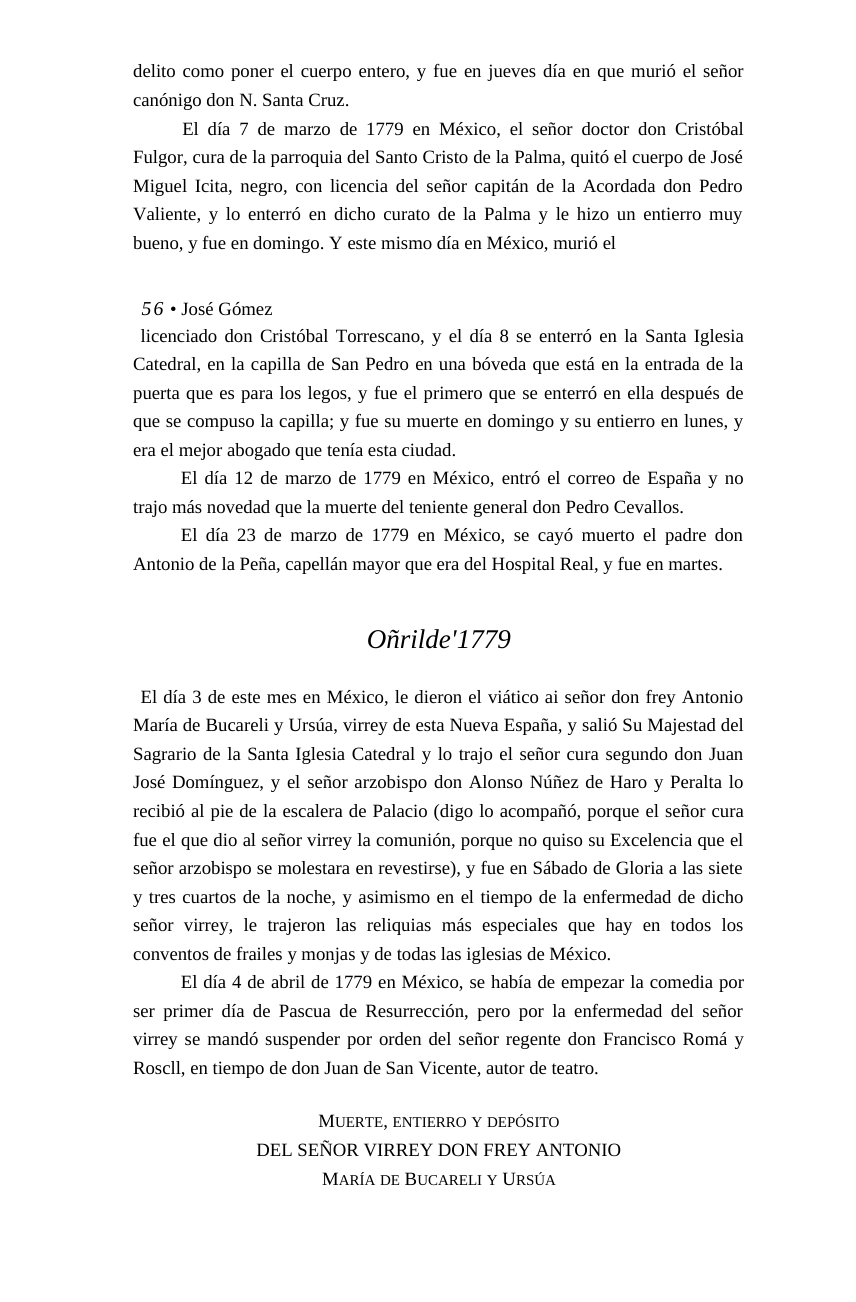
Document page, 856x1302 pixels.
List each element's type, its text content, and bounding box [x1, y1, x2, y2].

text Oñrilde'1779 [133, 627, 745, 654]
text El día 3 de este mes en México, le dieron el viático ai señor don frey Antonio María de Bucareli y Ursúa, virrey de esta Nueva España, y salió Su Majestad del Sagrario de la Santa Iglesia Catedral y lo trajo el señor cura segundo don Juan José Domínguez, y el señor arzobispo don Alonso Núñez de Haro y Peralta lo recibió al pie de la escalera de Palacio (digo lo acompañó, porque el señor cura fue el que dio al señor virrey la comunión, porque no quiso su Excelencia que el señor arzobispo se molestara en revestirse), y fue en Sábado de Gloria a las siete y tres cuartos de la noche, y asimismo en el tiempo de la enfermedad de dicho señor virrey, le trajeron las reliquias más especiales que hay en todos los conventos de frailes y monjas y de todas las iglesias de México. [133, 681, 745, 966]
text Muerte, entierro y depósito [133, 1105, 745, 1134]
text El día 23 de marzo de 1779 en México, se cayó muerto el padre don Antonio de la Peña, capellán mayor que era del Hospital Real, y fue en martes. [133, 519, 745, 576]
text licenciado don Cristóbal Torrescano, y el día 8 se enterró en la Santa Iglesia Catedral, en la capilla de San Pedro en una bóveda que está en la entrada de la puerta que es para los legos, y fue el primero que se enterró en ella después de que se compuso la capilla; y fue su muerte en domingo y su entierro en lunes, y era el mejor abogado que tenía esta ciudad. [133, 319, 745, 462]
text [133, 55, 745, 112]
text El día 12 de marzo de 1779 en México, entró el correo de España y no trajo más novedad que la muerte del teniente general don Pedro Cevallos. [133, 462, 745, 519]
text El día 4 de abril de 1779 en México, se había de empezar la comedia por ser primer día de Pascua de Resurrección, pero por la enfermedad del señor virrey se mandó suspender por orden del señor regente don Francisco Romá y Roscll, en tiempo de don Juan de San Vicente, autor de teatro. [133, 966, 745, 1080]
text María de Bucareli y Ursúa [133, 1163, 745, 1192]
text El día 7 de marzo de 1779 en México, el señor doctor don Cristóbal Fulgor, cura de la parroquia del Santo Cristo de la Palma, quitó el cuerpo de José Miguel Icita, negro, con licencia del señor capitán de la Acordada don Pedro Valiente, y lo enterró en dicho curato de la Palma y le hizo un entierro muy bueno, y fue en domingo. Y este mismo día en México, murió el [133, 112, 745, 255]
text DEL SEÑOR VIRREY DON FREY ANTONIO [133, 1134, 745, 1163]
text 56 • José Gómez [133, 299, 745, 319]
